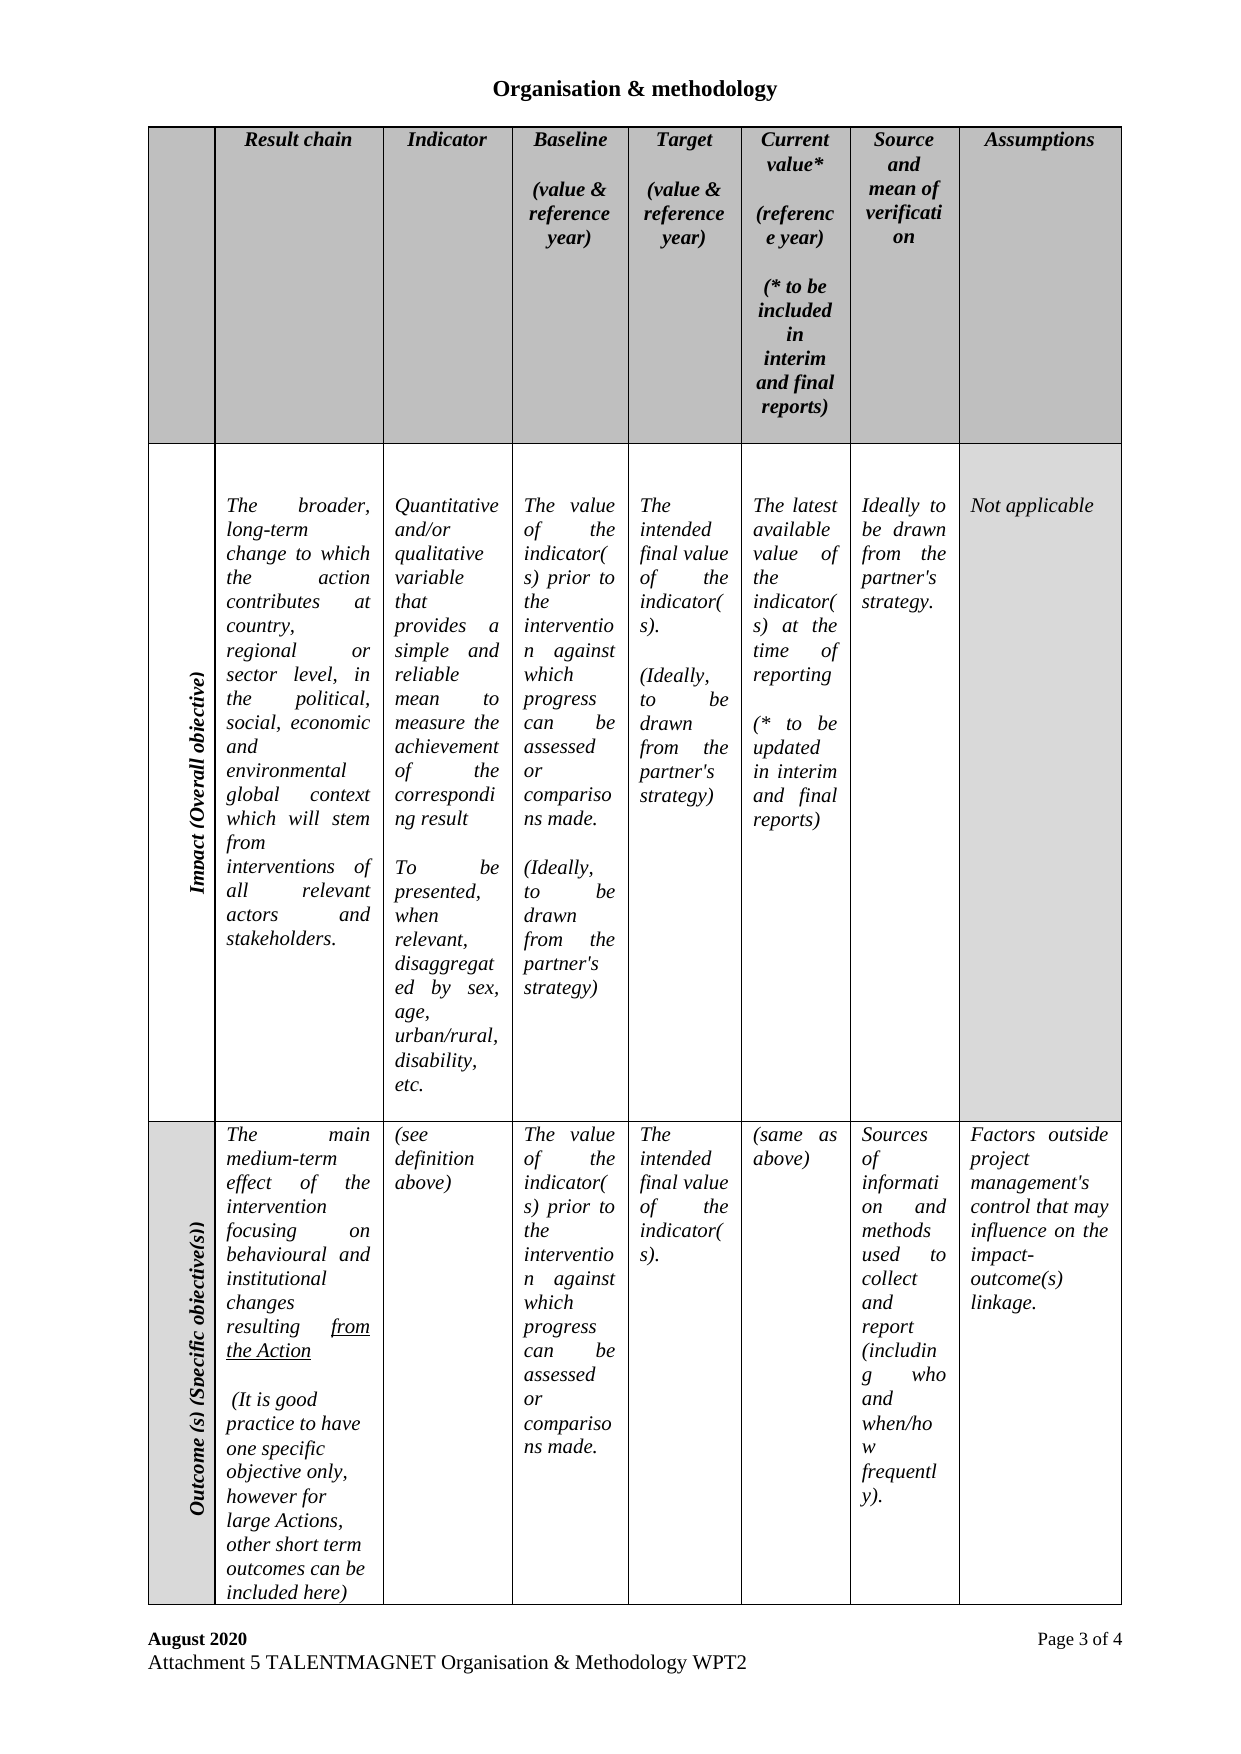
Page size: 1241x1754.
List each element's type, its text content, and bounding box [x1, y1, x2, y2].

table_header Baseline (value & reference year) [513, 128, 628, 443]
table_cell The intended final value of the indicator(s). [629, 1122, 741, 1604]
table_header Indicator [384, 128, 512, 443]
table_cell The value of the indicator(s) prior to the intervention against which progress can be assessed or comparisons made. (Ideally, to be drawn from the partner's strategy) [513, 444, 628, 1121]
table_cell (same as above) [742, 1122, 850, 1604]
table_header [149, 128, 214, 443]
table_header Assumptions [960, 128, 1121, 443]
table_cell Sources of information and methods used to collect and report (including who and when/how frequently). [851, 1122, 959, 1604]
table_cell Ideally to be drawn from the partner's strategy. [851, 444, 959, 1121]
table_cell (see definition above) [384, 1122, 512, 1604]
table_cell Factors outside project management's control that may influence on the impact-outcome(s) linkage. [960, 1122, 1121, 1604]
table_header Target (value & reference year) [629, 128, 741, 443]
table_cell The value of the indicator(s) prior to the intervention against which progress can be assessed or comparisons made. [513, 1122, 628, 1604]
table_cell Not applicable [960, 444, 1121, 1121]
table_cell Outcome (s) (Specific objective(s)) [149, 1122, 214, 1604]
table_cell The intended final value of the indicator(s). (Ideally, to be drawn from the partner's strategy) [629, 444, 741, 1121]
table_cell Impact (Overall objective) [149, 444, 214, 1121]
table_cell The broader, long-term change to which the action contributes at country, regional or sector level, in the political, social, economic and environmental global context which will stem from interventions of all relevant actors and stakeholders. [216, 444, 383, 1121]
table_header Result chain [216, 128, 383, 443]
table_header Current value* (reference year) (* to be included in interim and final reports) [742, 128, 850, 443]
table_cell The main medium-term effect of the intervention focusing on behavioural and institutional changes resulting from the Action (It is good practice to have one specific objective only, however for large Actions, other short term outcomes can be included here) [216, 1122, 383, 1604]
table_header Source and mean of verification [851, 128, 959, 443]
table_cell Quantitative and/or qualitative variable that provides a simple and reliable mean to measure the achievement of the corresponding result To be presented, when relevant, disaggregated by sex, age, urban/rural, disability, etc. [384, 444, 512, 1121]
table_cell The latest available value of the indicator(s) at the time of reporting (* to be updated in interim and final reports) [742, 444, 850, 1121]
